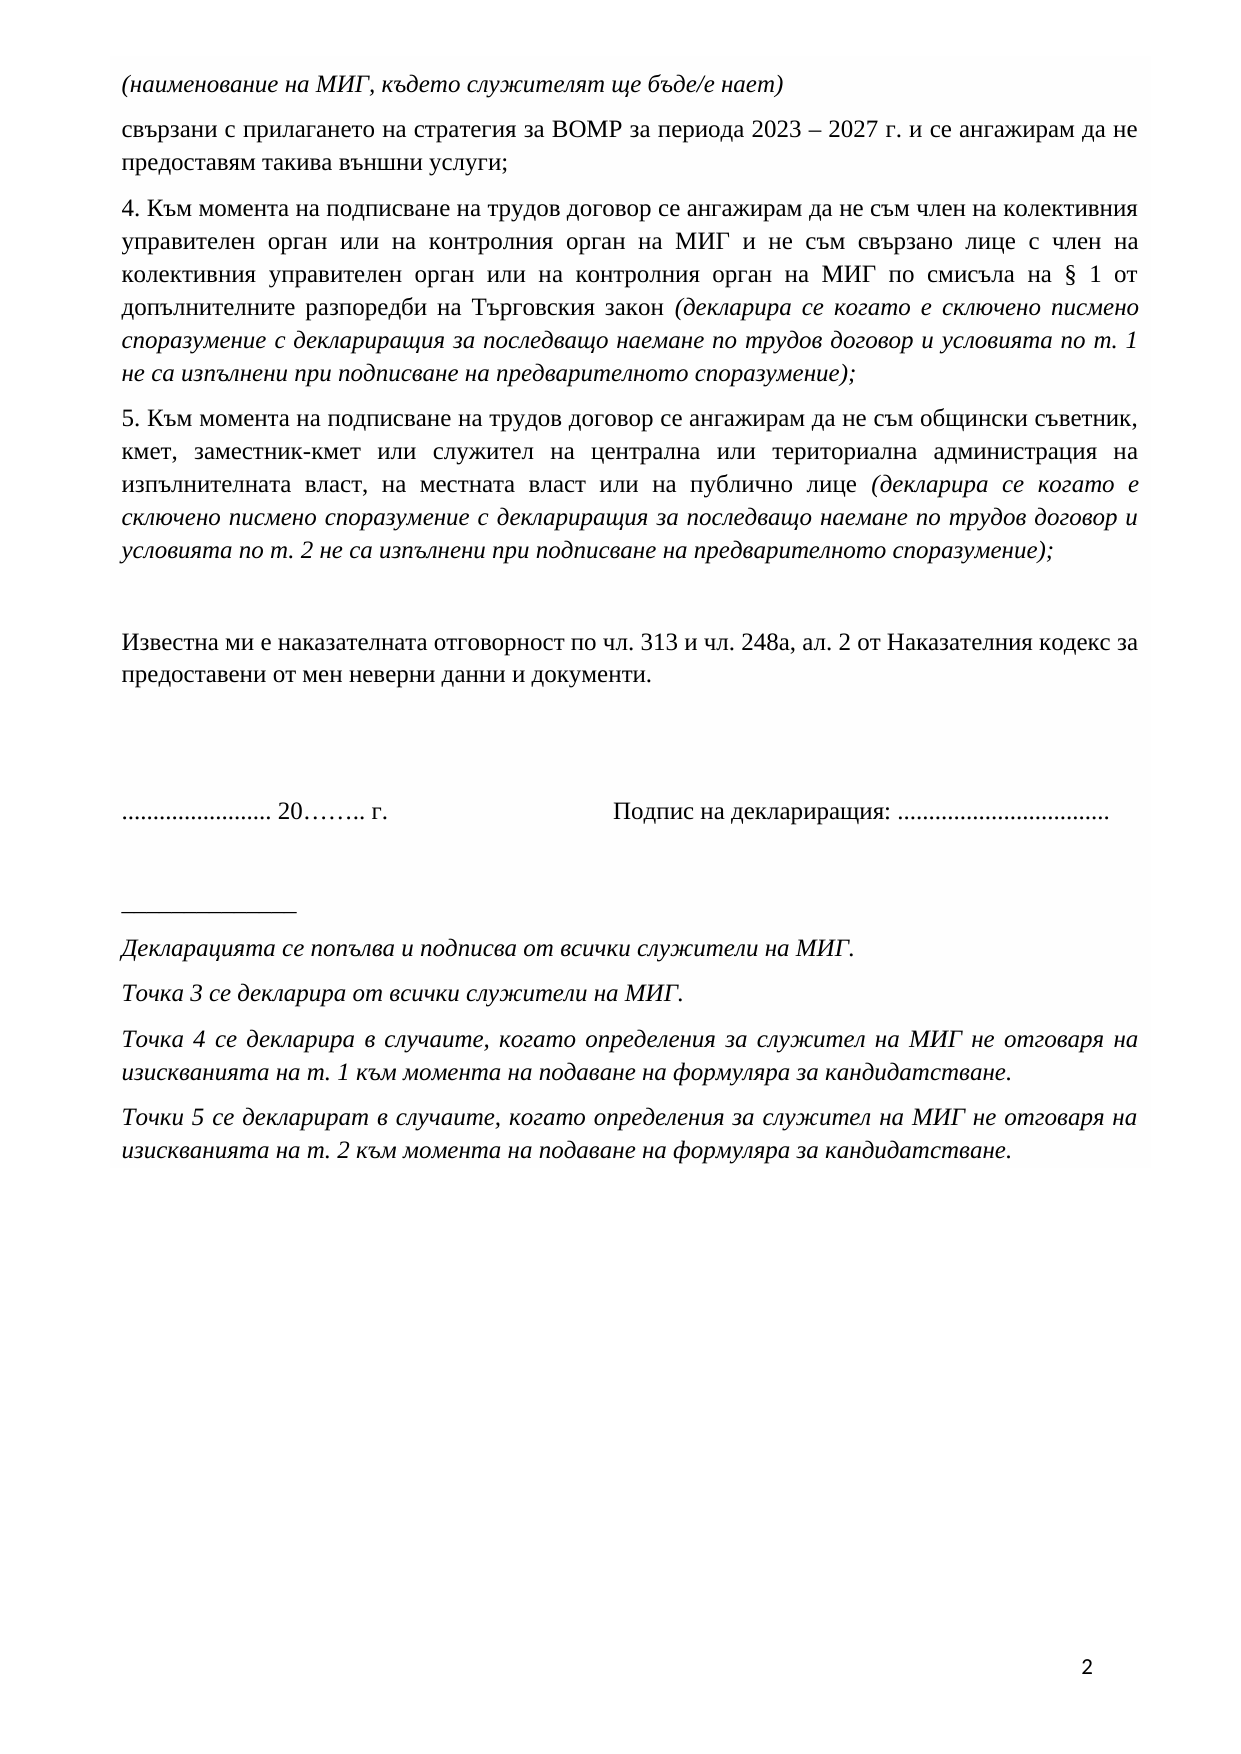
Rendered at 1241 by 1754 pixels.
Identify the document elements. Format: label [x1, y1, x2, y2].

table_header [110, 56, 1151, 1168]
